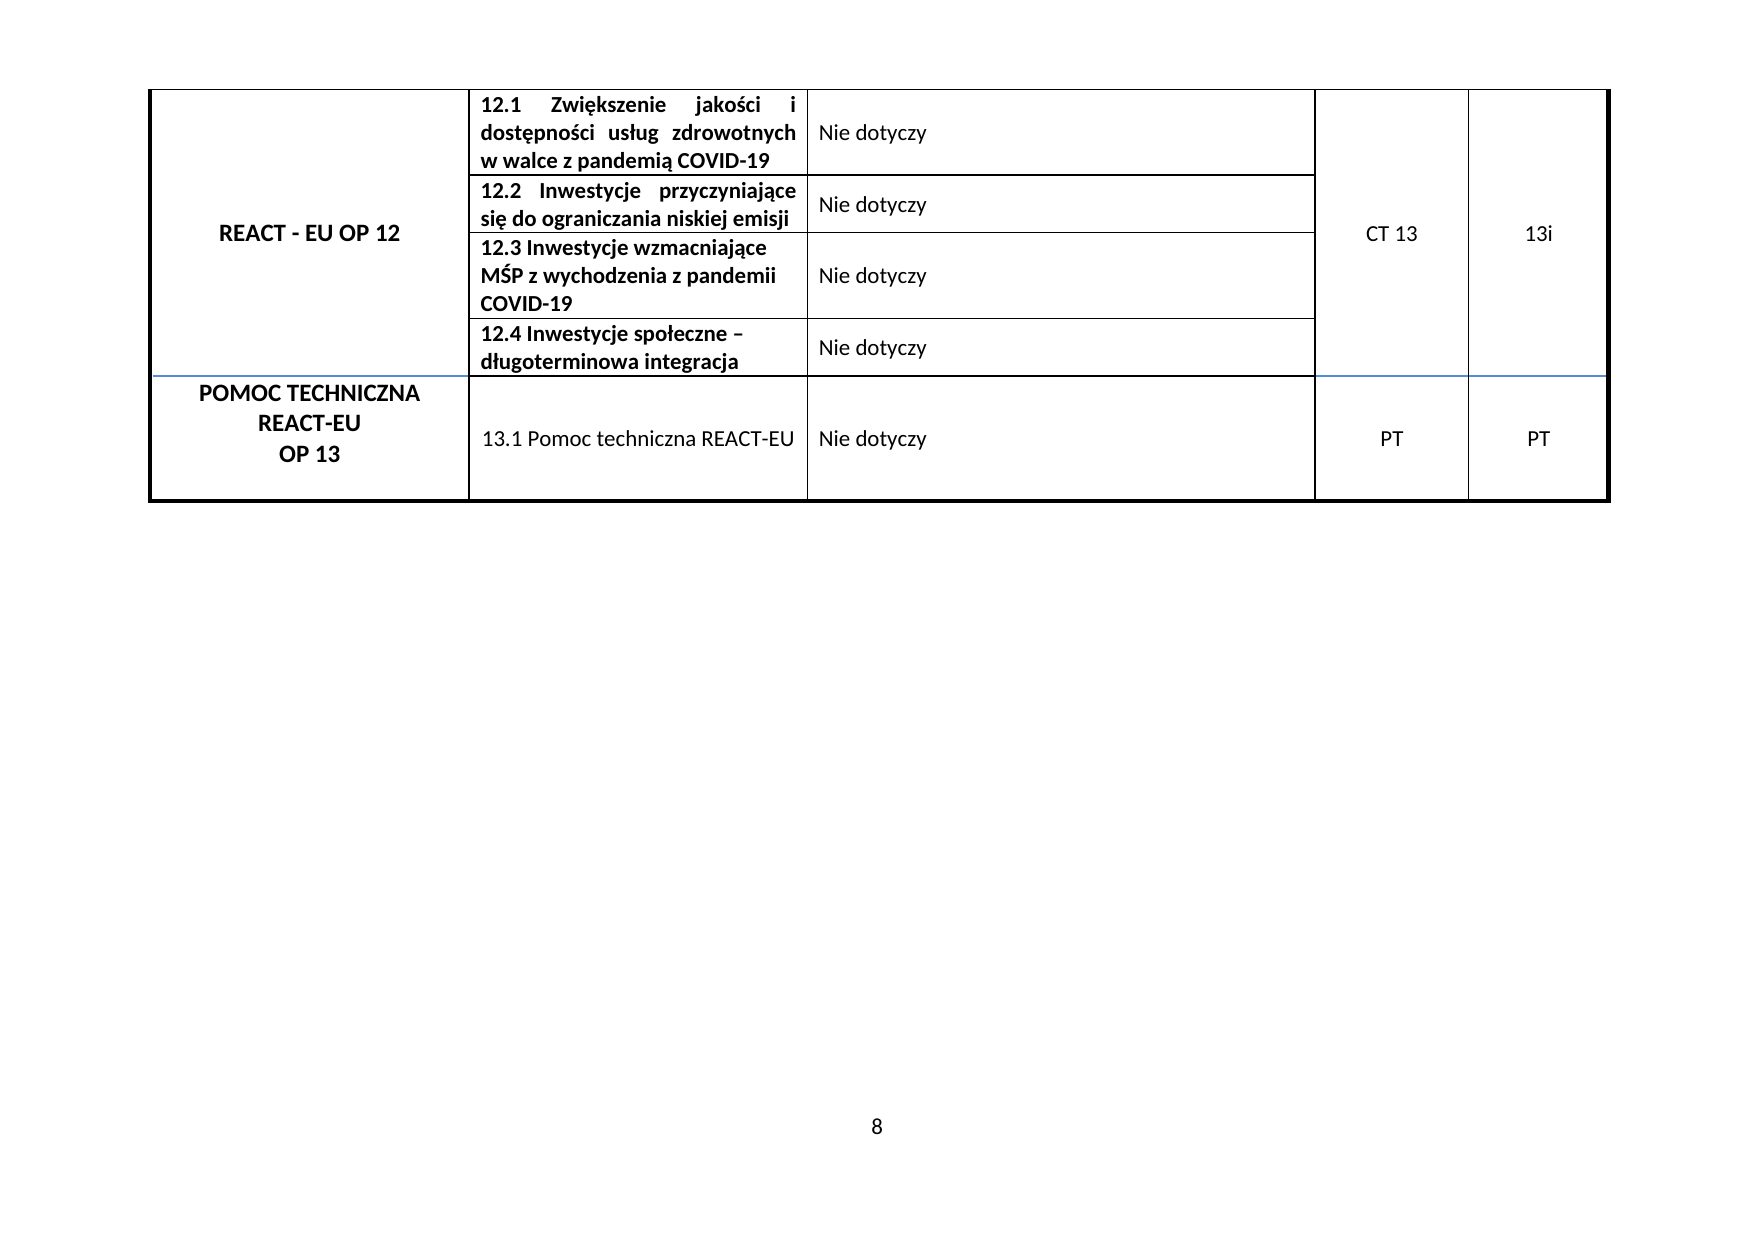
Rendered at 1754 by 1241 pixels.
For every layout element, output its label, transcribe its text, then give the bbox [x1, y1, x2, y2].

table_cell 13i [1469, 90, 1606, 375]
table_cell 12.2 Inwestycje przyczyniające się do ograniczania niskiej emisji [470, 176, 807, 232]
table_cell Nie dotyczy [808, 233, 1314, 317]
table_cell 12.3 Inwestycje wzmacniające MŚP z wychodzenia z pandemii COVID-19 [470, 233, 807, 317]
table_cell CT 13 [1316, 90, 1468, 375]
table_cell Nie dotyczy [808, 377, 1314, 499]
table_cell Nie dotyczy [808, 90, 1314, 174]
table_cell 12.4 Inwestycje społeczne – długoterminowa integracja [470, 319, 807, 375]
table_cell Nie dotyczy [808, 319, 1314, 375]
table_cell PT [1316, 377, 1468, 499]
table_cell POMOC TECHNICZNA REACT-EU OP 13 [152, 376, 468, 499]
table_cell REACT - EU OP 12 [152, 90, 468, 375]
table_cell 12.1 Zwiększenie jakości i dostępności usług zdrowotnych w walce z pandemią COVID-19 [470, 90, 807, 174]
table_cell PT [1469, 377, 1606, 499]
table_cell Nie dotyczy [808, 176, 1314, 232]
table_cell 13.1 Pomoc techniczna REACT-EU [470, 377, 807, 499]
